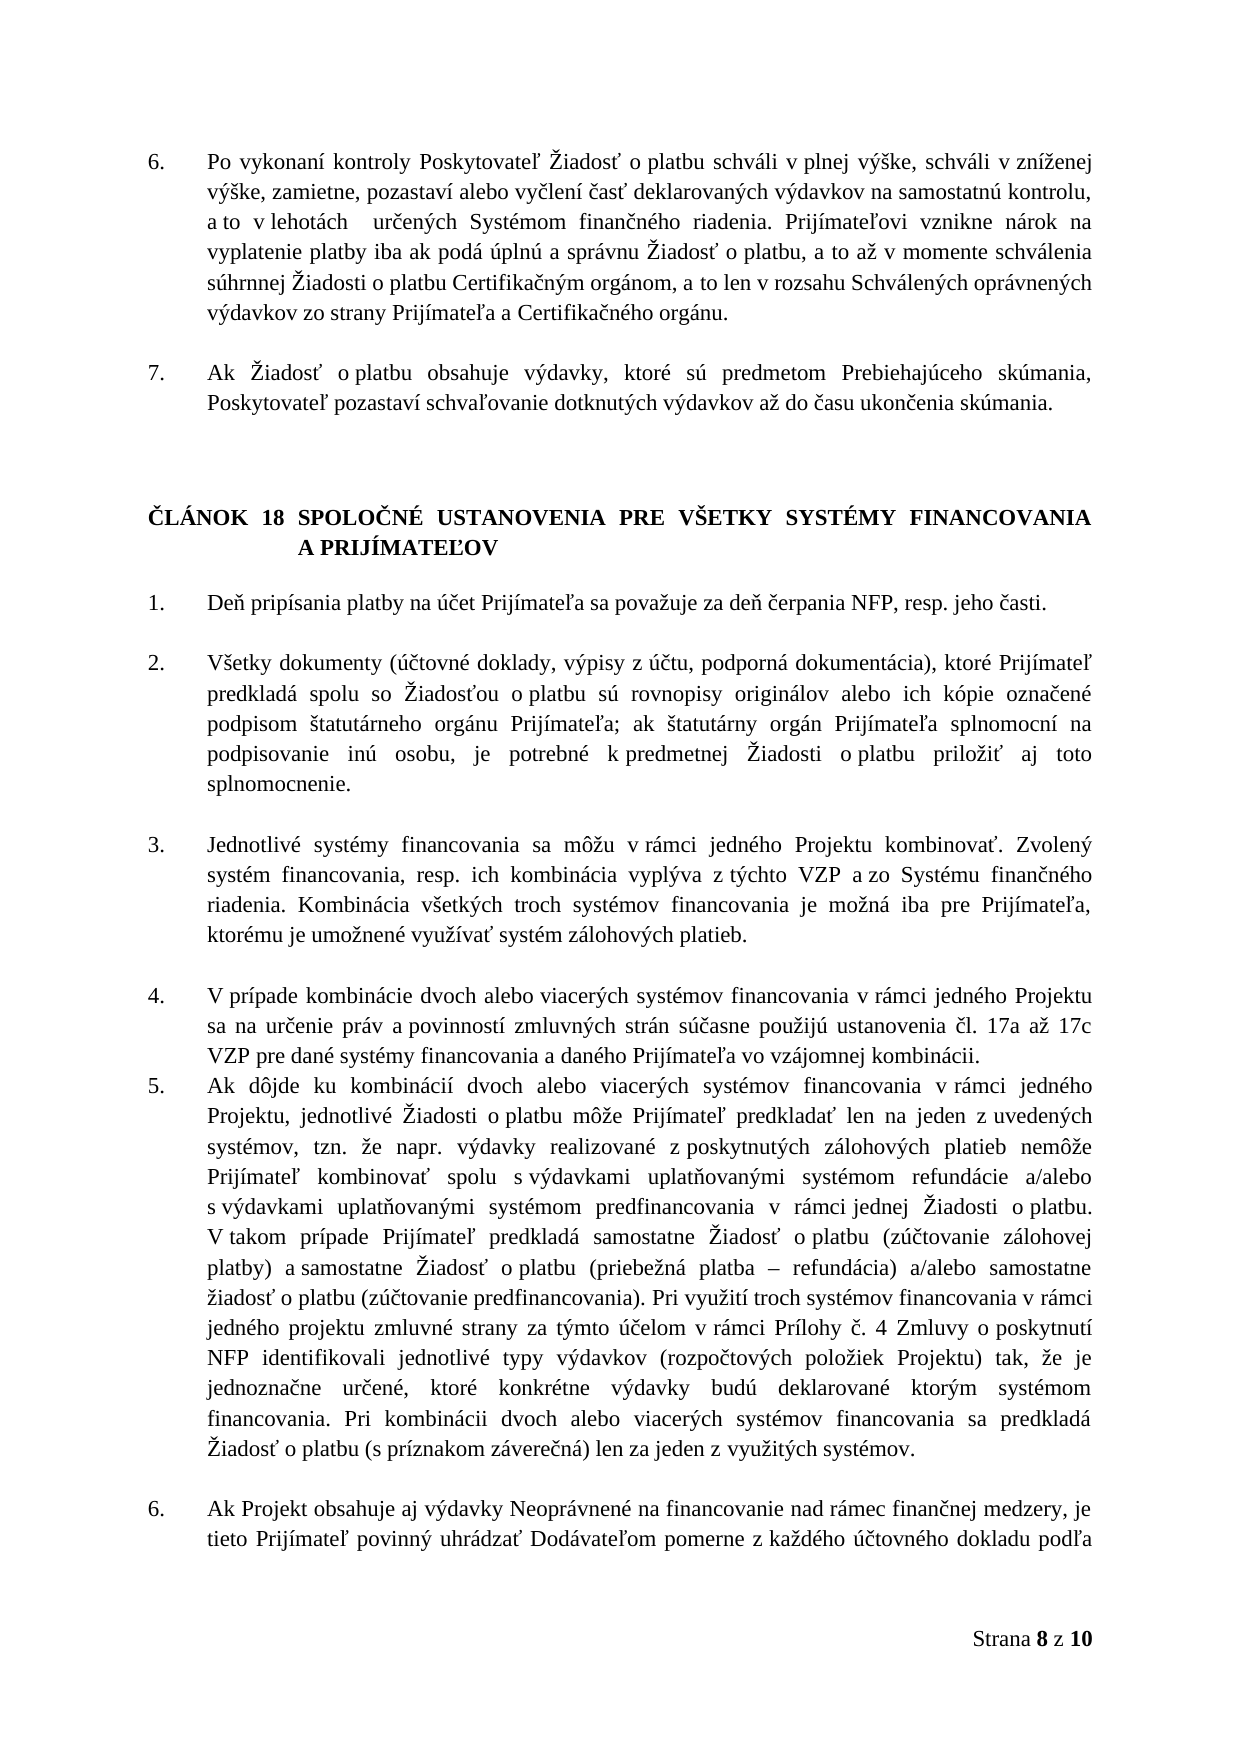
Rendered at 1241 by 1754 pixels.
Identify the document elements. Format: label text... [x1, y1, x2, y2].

list Jednotlivé systémy financovania sa môžu v rámci jedného Projektu kombinovať. Zvolený systém financovania, resp. ich kombinácia vyplýva z týchto VZP a zo Systému finančného riadenia. Kombinácia všetkých troch systémov financovania je možná iba pre Prijímateľa, ktorému je umožnené využívať systém zálohových platieb. [148, 831, 1092, 948]
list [148, 1495, 1092, 1552]
list Deň pripísania platby na účet Prijímateľa sa považuje za deň čerpania NFP, resp. jeho časti. [148, 589, 1092, 615]
list Všetky dokumenty (účtovné doklady, výpisy z účtu, podporná dokumentácia), ktoré Prijímateľ predkladá spolu so Žiadosťou o platbu sú rovnopisy originálov alebo ich kópie označené podpisom štatutárneho orgánu Prijímateľa; ak štatutárny orgán Prijímateľa splnomocní na podpisovanie inú osobu, je potrebné k predmetnej Žiadosti o platbu priložiť aj toto splnomocnenie. [148, 649, 1092, 797]
list Ak dôjde ku kombinácií dvoch alebo viacerých systémov financovania v rámci jedného Projektu, jednotlivé Žiadosti o platbu môže Prijímateľ predkladať len na jeden z uvedených systémov, tzn. že napr. výdavky realizované z poskytnutých zálohových platieb nemôže Prijímateľ kombinovať spolu s výdavkami uplatňovanými systémom refundácie a/alebo s výdavkami uplatňovanými systémom predfinancovania v rámci jednej Žiadosti o platbu. V takom prípade Prijímateľ predkladá samostatne Žiadosť o platbu (zúčtovanie zálohovej platby) a samostatne Žiadosť o platbu (priebežná platba – refundácia) a/alebo samostatne žiadosť o platbu (zúčtovanie predfinancovania). Pri využití troch systémov financovania v rámci jedného projektu zmluvné strany za týmto účelom v rámci Prílohy č. 4 Zmluvy o poskytnutí NFP identifikovali jednotlivé typy výdavkov (rozpočtových položiek Projektu) tak, že je jednoznačne určené, ktoré konkrétne výdavky budú deklarované ktorým systémom financovania. Pri kombinácii dvoch alebo viacerých systémov financovania sa predkladá Žiadosť o platbu (s príznakom záverečná) len za jeden z využitých systémov. [148, 1072, 1092, 1461]
list V prípade kombinácie dvoch alebo viacerých systémov financovania v rámci jedného Projektu sa na určenie práv a povinností zmluvných strán súčasne použijú ustanovenia čl. 17a až 17c VZP pre dané systémy financovania a daného Prijímateľa vo vzájomnej kombinácii. [148, 982, 1092, 1068]
list Ak Žiadosť o platbu obsahuje výdavky, ktoré sú predmetom Prebiehajúceho skúmania, Poskytovateľ pozastaví schvaľovanie dotknutých výdavkov až do času ukončenia skúmania. [148, 359, 1092, 416]
list Po vykonaní kontroly Poskytovateľ Žiadosť o platbu schváli v plnej výške, schváli v zníženej výške, zamietne, pozastaví alebo vyčlení časť deklarovaných výdavkov na samostatnú kontrolu, a to v lehotách určených Systémom finančného riadenia. Prijímateľovi vznikne nárok na vyplatenie platby iba ak podá úplnú a správnu Žiadosť o platbu, a to až v momente schválenia súhrnnej Žiadosti o platbu Certifikačným orgánom, a to len v rozsahu Schválených oprávnených výdavkov zo strany Prijímateľa a Certifikačného orgánu. [148, 148, 1092, 325]
text Článok 18 SPOLOČNÉ USTANOVENIA PRE VŠETKY SYSTÉMY FINANCOVANIA A PRIJÍMATEĽOV [148, 503, 1092, 560]
